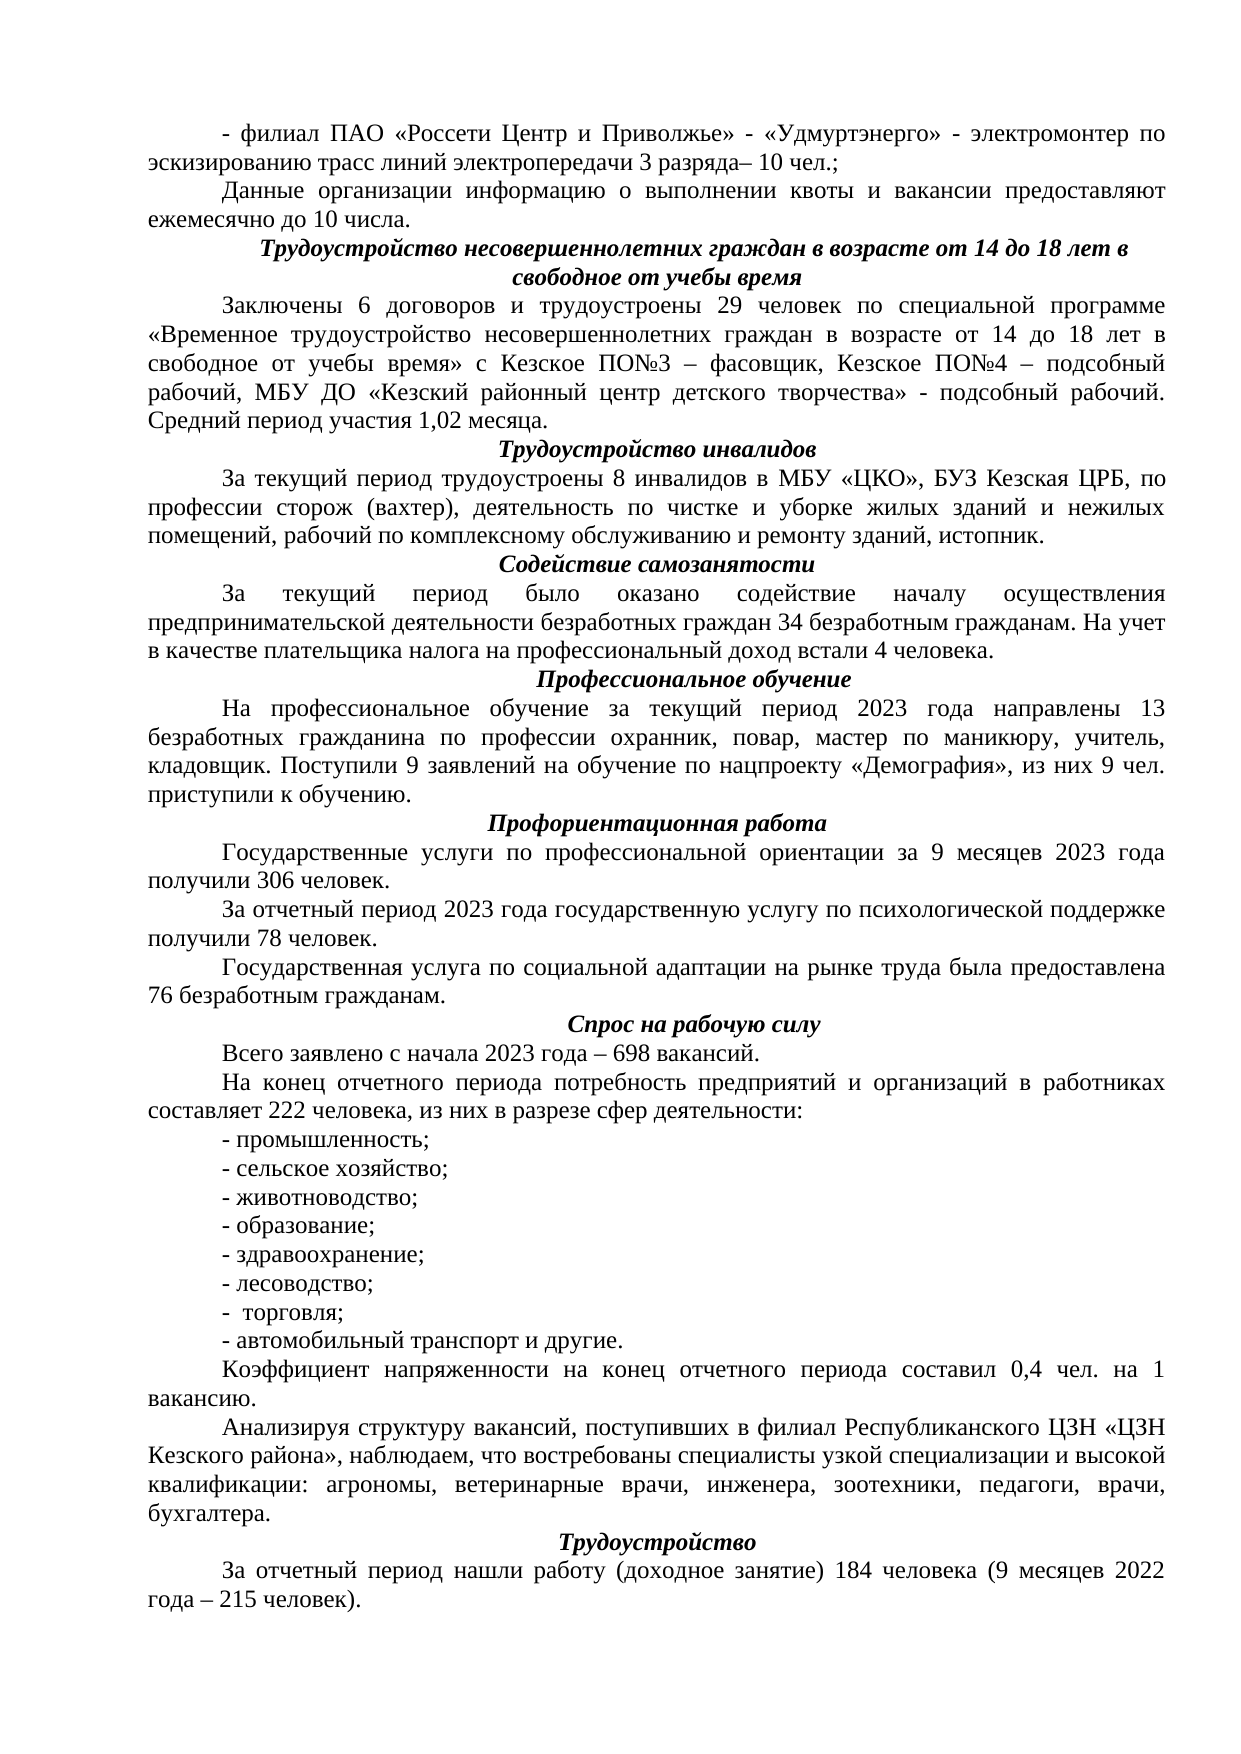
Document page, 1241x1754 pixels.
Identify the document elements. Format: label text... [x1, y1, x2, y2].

text - филиал ПАО «Россети Центр и Приволжье» - «Удмуртэнерго» - электромонтер по эскизированию трасс линий электропередачи 3 разряда– 10 чел.; [148, 118, 1166, 176]
text За текущий период было оказано содействие началу осуществления предпринимательской деятельности безработных граждан 34 безработным гражданам. На учет в качестве плательщика налога на профессиональный доход встали 4 человека. [148, 578, 1166, 664]
text За отчетный период 2023 года государственную услугу по психологической поддержке получили 78 человек. [148, 894, 1166, 952]
text - животноводство; [148, 1182, 1166, 1211]
text Государственные услуги по профессиональной ориентации за 9 месяцев 2023 года получили 306 человек. [148, 837, 1166, 894]
text На конец отчетного периода потребность предприятий и организаций в работниках составляет 222 человека, из них в разрезе сфер деятельности: [148, 1067, 1166, 1124]
text - торговля; [148, 1297, 1166, 1326]
text За отчетный период нашли работу (доходное занятие) 184 человека (9 месяцев 2022 года – 215 человек). [148, 1556, 1166, 1613]
text Трудоустройство [148, 1527, 1166, 1556]
text Содействие самозанятости [148, 549, 1166, 578]
text Всего заявлено с начала 2023 года – 698 вакансий. [148, 1038, 1166, 1067]
text За текущий период трудоустроены 8 инвалидов в МБУ «ЦКО», БУЗ Кезская ЦРБ, по профессии сторож (вахтер), деятельность по чистке и уборке жилых зданий и нежилых помещений, рабочий по комплексному обслуживанию и ремонту зданий, истопник. [148, 463, 1166, 549]
text Заключены 6 договоров и трудоустроены 29 человек по специальной программе «Временное трудоустройство несовершеннолетних граждан в возрасте от 14 до 18 лет в свободное от учебы время» с Кезское ПО№3 – фасовщик, Кезское ПО№4 – подсобный рабочий, МБУ ДО «Кезский районный центр детского творчества» - подсобный рабочий. Средний период участия 1,02 месяца. [148, 291, 1166, 434]
text - здравоохранение; [148, 1239, 1166, 1268]
text Анализируя структуру вакансий, поступивших в филиал Республиканского ЦЗН «ЦЗН Кезского района», наблюдаем, что востребованы специалисты узкой специализации и высокой квалификации: агрономы, ветеринарные врачи, инженера, зоотехники, педагоги, врачи, бухгалтера. [148, 1412, 1166, 1527]
text - образование; [148, 1211, 1166, 1239]
text Государственная услуга по социальной адаптации на рынке труда была предоставлена 76 безработным гражданам. [148, 952, 1166, 1009]
text - лесоводство; [148, 1268, 1166, 1297]
text Профессиональное обучение [148, 664, 1166, 693]
text Коэффициент напряженности на конец отчетного периода составил 0,4 чел. на 1 вакансию. [148, 1354, 1166, 1412]
text Профориентационная работа [148, 808, 1166, 837]
text Трудоустройство инвалидов [148, 434, 1166, 463]
text На профессиональное обучение за текущий период 2023 года направлены 13 безработных гражданина по профессии охранник, повар, мастер по маникюру, учитель, кладовщик. Поступили 9 заявлений на обучение по нацпроекту «Демография», из них 9 чел. приступили к обучению. [148, 693, 1166, 808]
text Спрос на рабочую силу [148, 1009, 1166, 1038]
text - промышленность; [148, 1124, 1166, 1153]
text - автомобильный транспорт и другие. [148, 1326, 1166, 1354]
text - сельское хозяйство; [148, 1153, 1166, 1182]
text Данные организации информацию о выполнении квоты и вакансии предоставляют ежемесячно до 10 числа. [148, 176, 1166, 233]
text Трудоустройство несовершеннолетних граждан в возрасте от 14 до 18 лет в свободное от учебы время [148, 233, 1166, 291]
